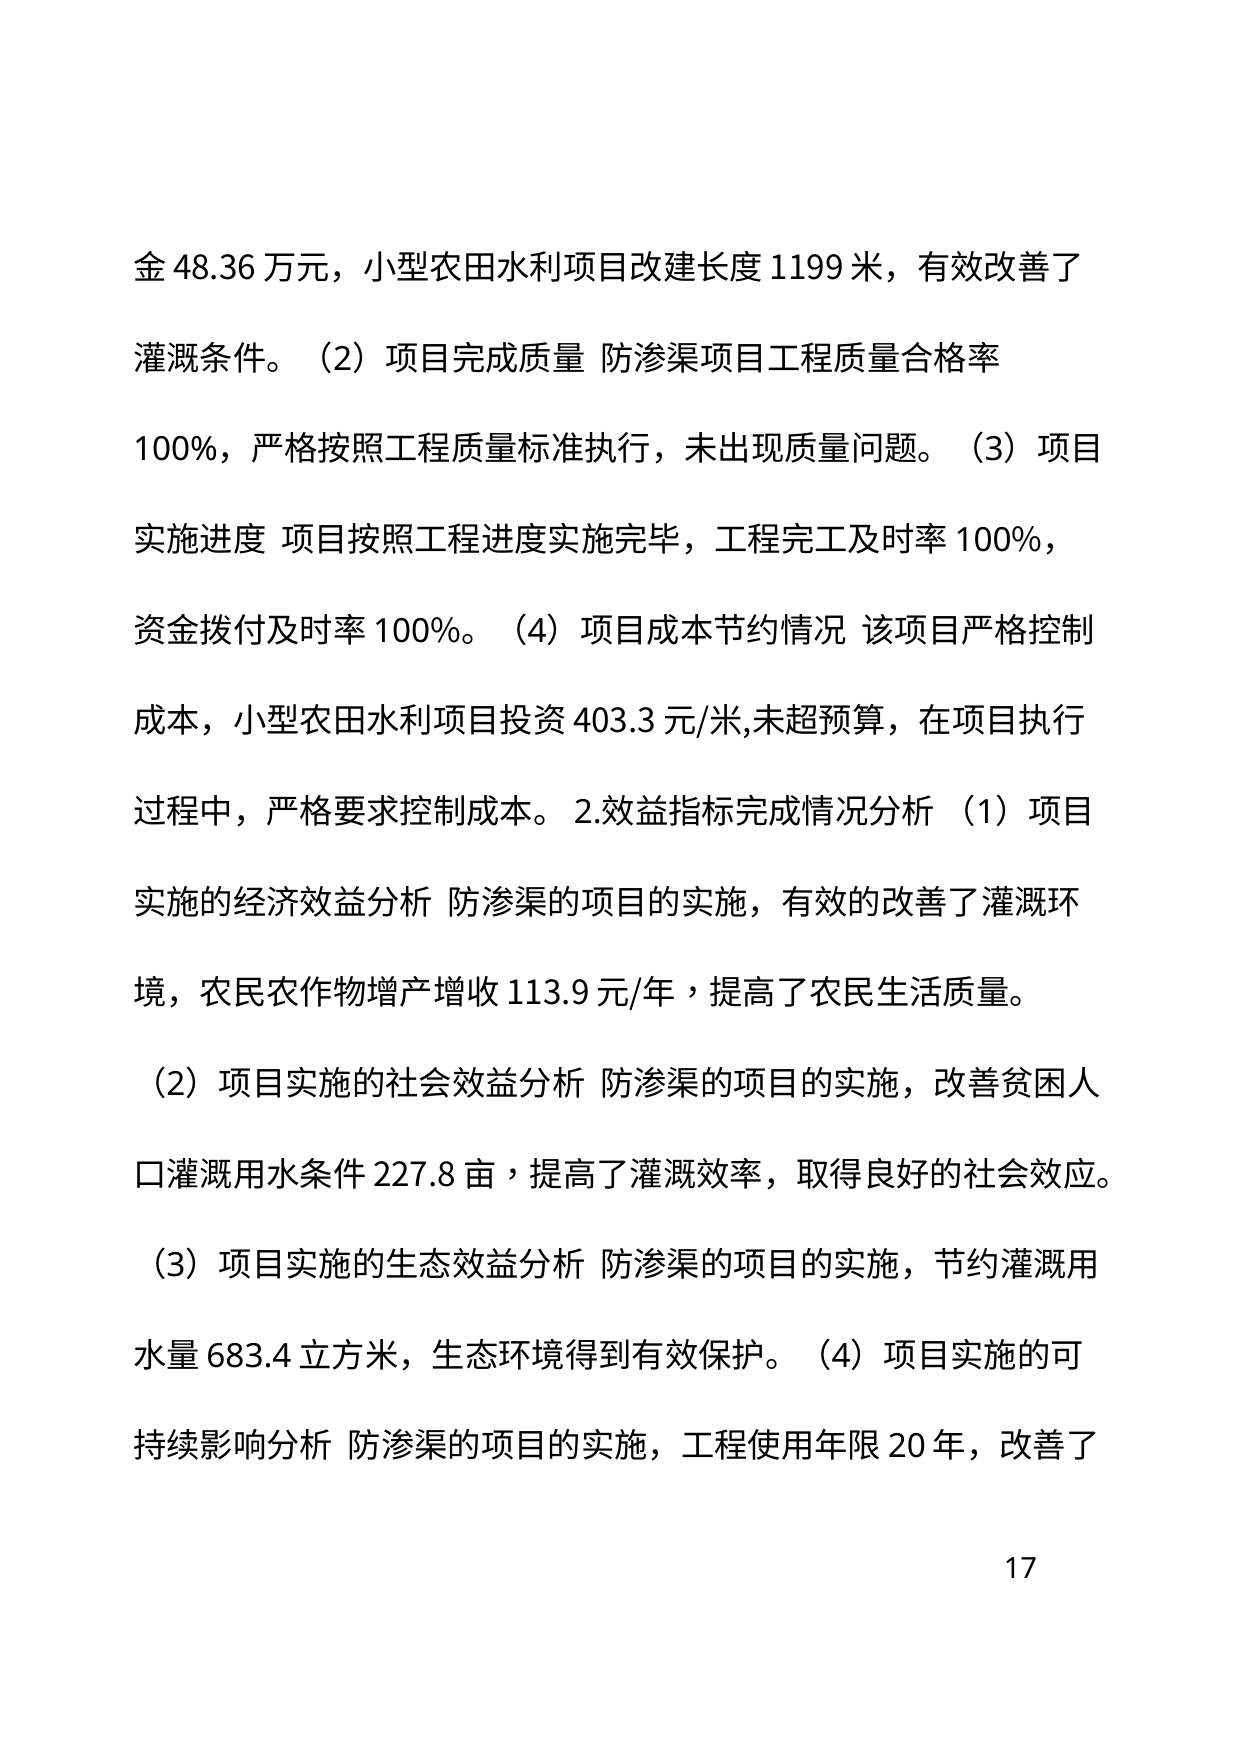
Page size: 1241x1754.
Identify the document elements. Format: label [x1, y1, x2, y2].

text [133, 220, 1107, 1489]
